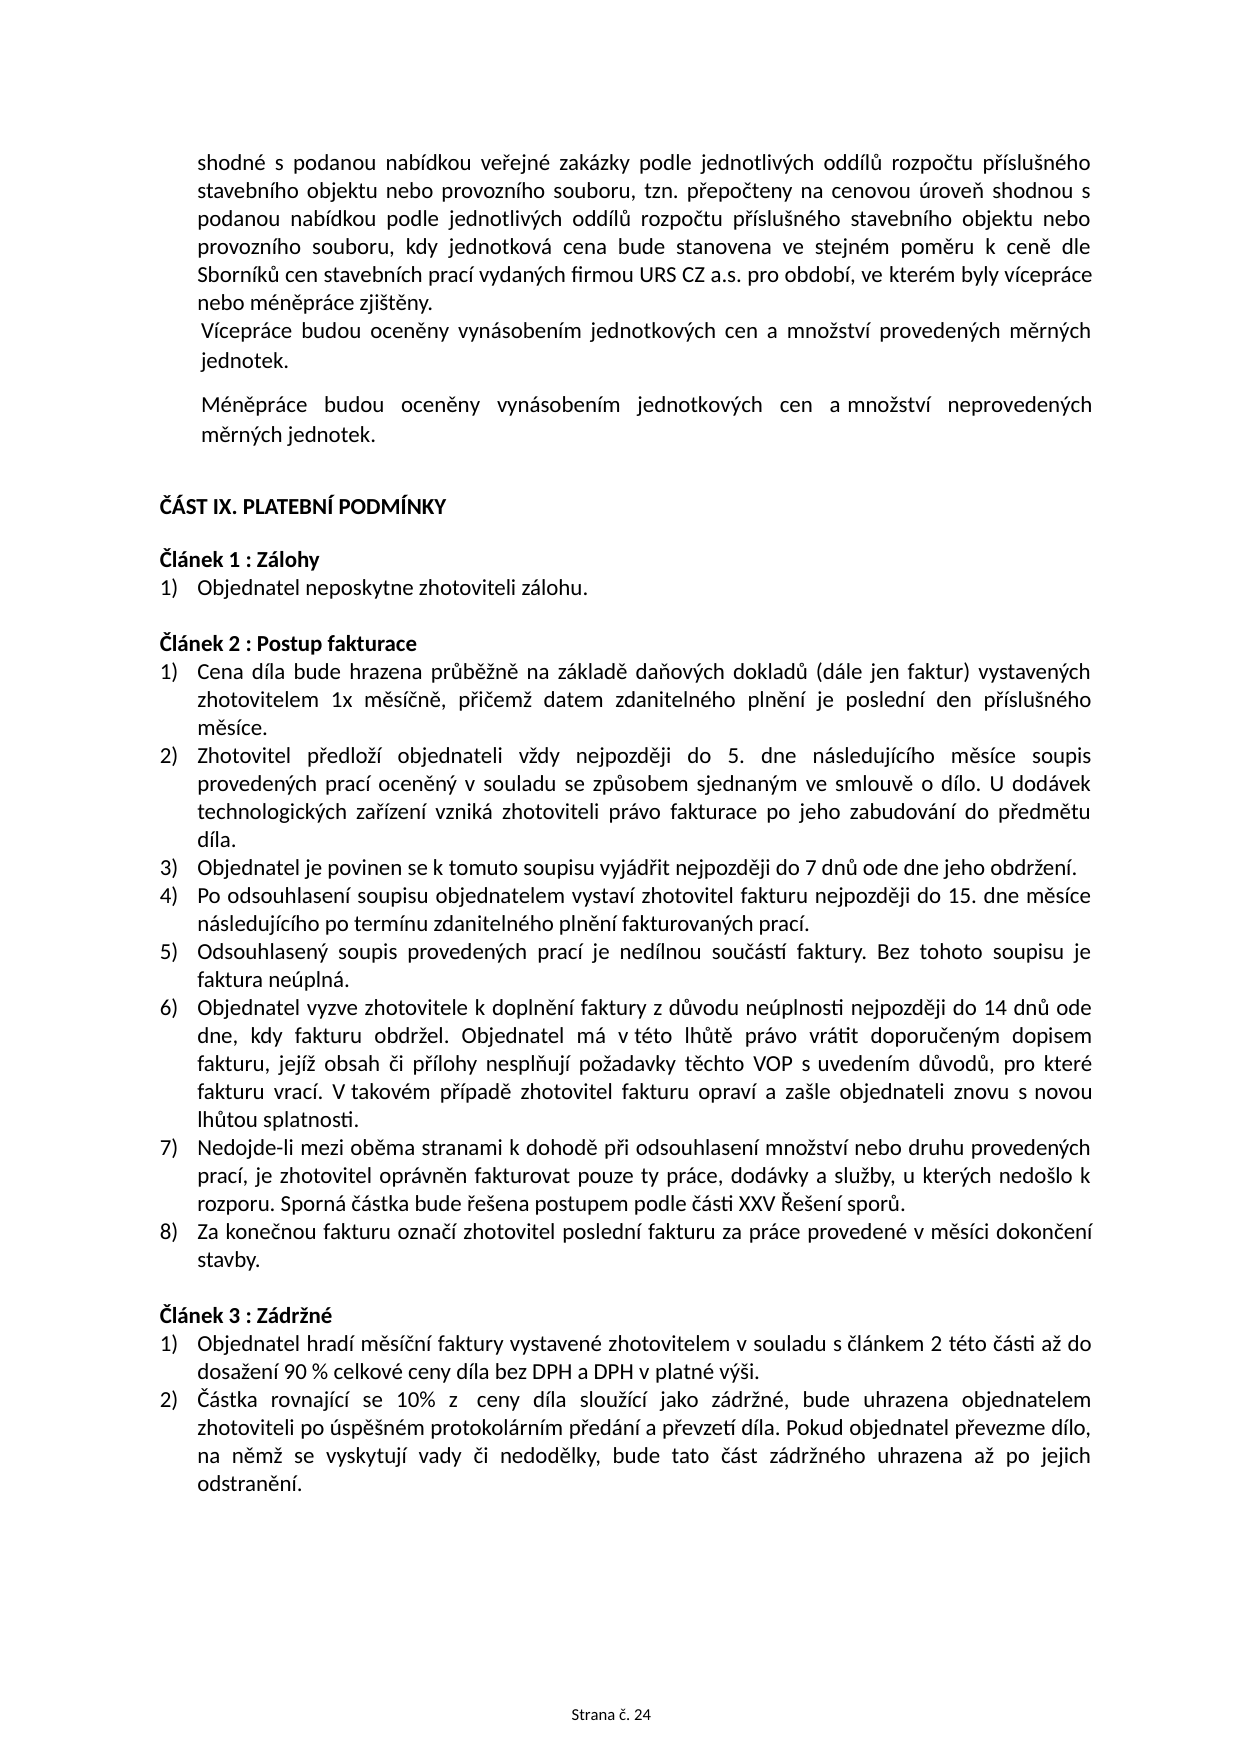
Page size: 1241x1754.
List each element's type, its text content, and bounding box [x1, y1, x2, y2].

text Článek 2 : Postup fakturace [159, 629, 1092, 657]
list Nedojde-li mezi oběma stranami k dohodě při odsouhlasení množství nebo druhu provedených prací, je zhotovitel oprávněn fakturovat pouze ty práce, dodávky a služby, u kterých nedošlo k rozporu. Sporná částka bude řešena postupem podle části XXV Řešení sporů. [159, 1133, 1092, 1217]
text Článek 1 : Zálohy [159, 545, 1092, 573]
list Zhotovitel předloží objednateli vždy nejpozději do 5. dne následujícího měsíce soupis provedených prací oceněný v souladu se způsobem sjednaným ve smlouvě o dílo. U dodávek technologických zařízení vzniká zhotoviteli právo fakturace po jeho zabudování do předmětu díla. [159, 741, 1092, 853]
list Odsouhlasený soupis provedených prací je nedílnou součástí faktury. Bez tohoto soupisu je faktura neúplná. [159, 937, 1092, 993]
text Méněpráce budou oceněny vynásobením jednotkových cen a množství neprovedených měrných jednotek. [201, 390, 1092, 448]
list Částka rovnající se 10% z ceny díla sloužící jako zádržné, bude uhrazena objednatelem zhotoviteli po úspěšném protokolárním předání a převzetí díla. Pokud objednatel převezme dílo, na němž se vyskytují vady či nedodělky, bude tato část zádržného uhrazena až po jejich odstranění. [159, 1385, 1092, 1497]
list Objednatel neposkytne zhotoviteli zálohu. [159, 573, 1092, 601]
text Článek 3 : Zádržné [159, 1301, 1092, 1329]
list Po odsouhlasení soupisu objednatelem vystaví zhotovitel fakturu nejpozději do 15. dne měsíce následujícího po termínu zdanitelného plnění fakturovaných prací. [159, 881, 1092, 937]
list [159, 148, 1092, 316]
list Objednatel vyzve zhotovitele k doplnění faktury z důvodu neúplnosti nejpozději do 14 dnů ode dne, kdy fakturu obdržel. Objednatel má v této lhůtě právo vrátit doporučeným dopisem fakturu, jejíž obsah či přílohy nesplňují požadavky těchto VOP s uvedením důvodů, pro které fakturu vrací. V takovém případě zhotovitel fakturu opraví a zašle objednateli znovu s novou lhůtou splatnosti. [159, 993, 1092, 1133]
list Objednatel hradí měsíční faktury vystavené zhotovitelem v souladu s článkem 2 této části až do dosažení 90 % celkové ceny díla bez DPH a DPH v platné výši. [159, 1329, 1092, 1385]
text ČÁST IX. PLATEBNÍ PODMÍNKY [159, 492, 1092, 520]
list Cena díla bude hrazena průběžně na základě daňových dokladů (dále jen faktur) vystavených zhotovitelem 1x měsíčně, přičemž datem zdanitelného plnění je poslední den příslušného měsíce. [159, 657, 1092, 741]
text Vícepráce budou oceněny vynásobením jednotkových cen a množství provedených měrných jednotek. [201, 316, 1092, 374]
list Objednatel je povinen se k tomuto soupisu vyjádřit nejpozději do 7 dnů ode dne jeho obdržení. [159, 853, 1092, 881]
list Za konečnou fakturu označí zhotovitel poslední fakturu za práce provedené v měsíci dokončení stavby. [159, 1217, 1092, 1273]
